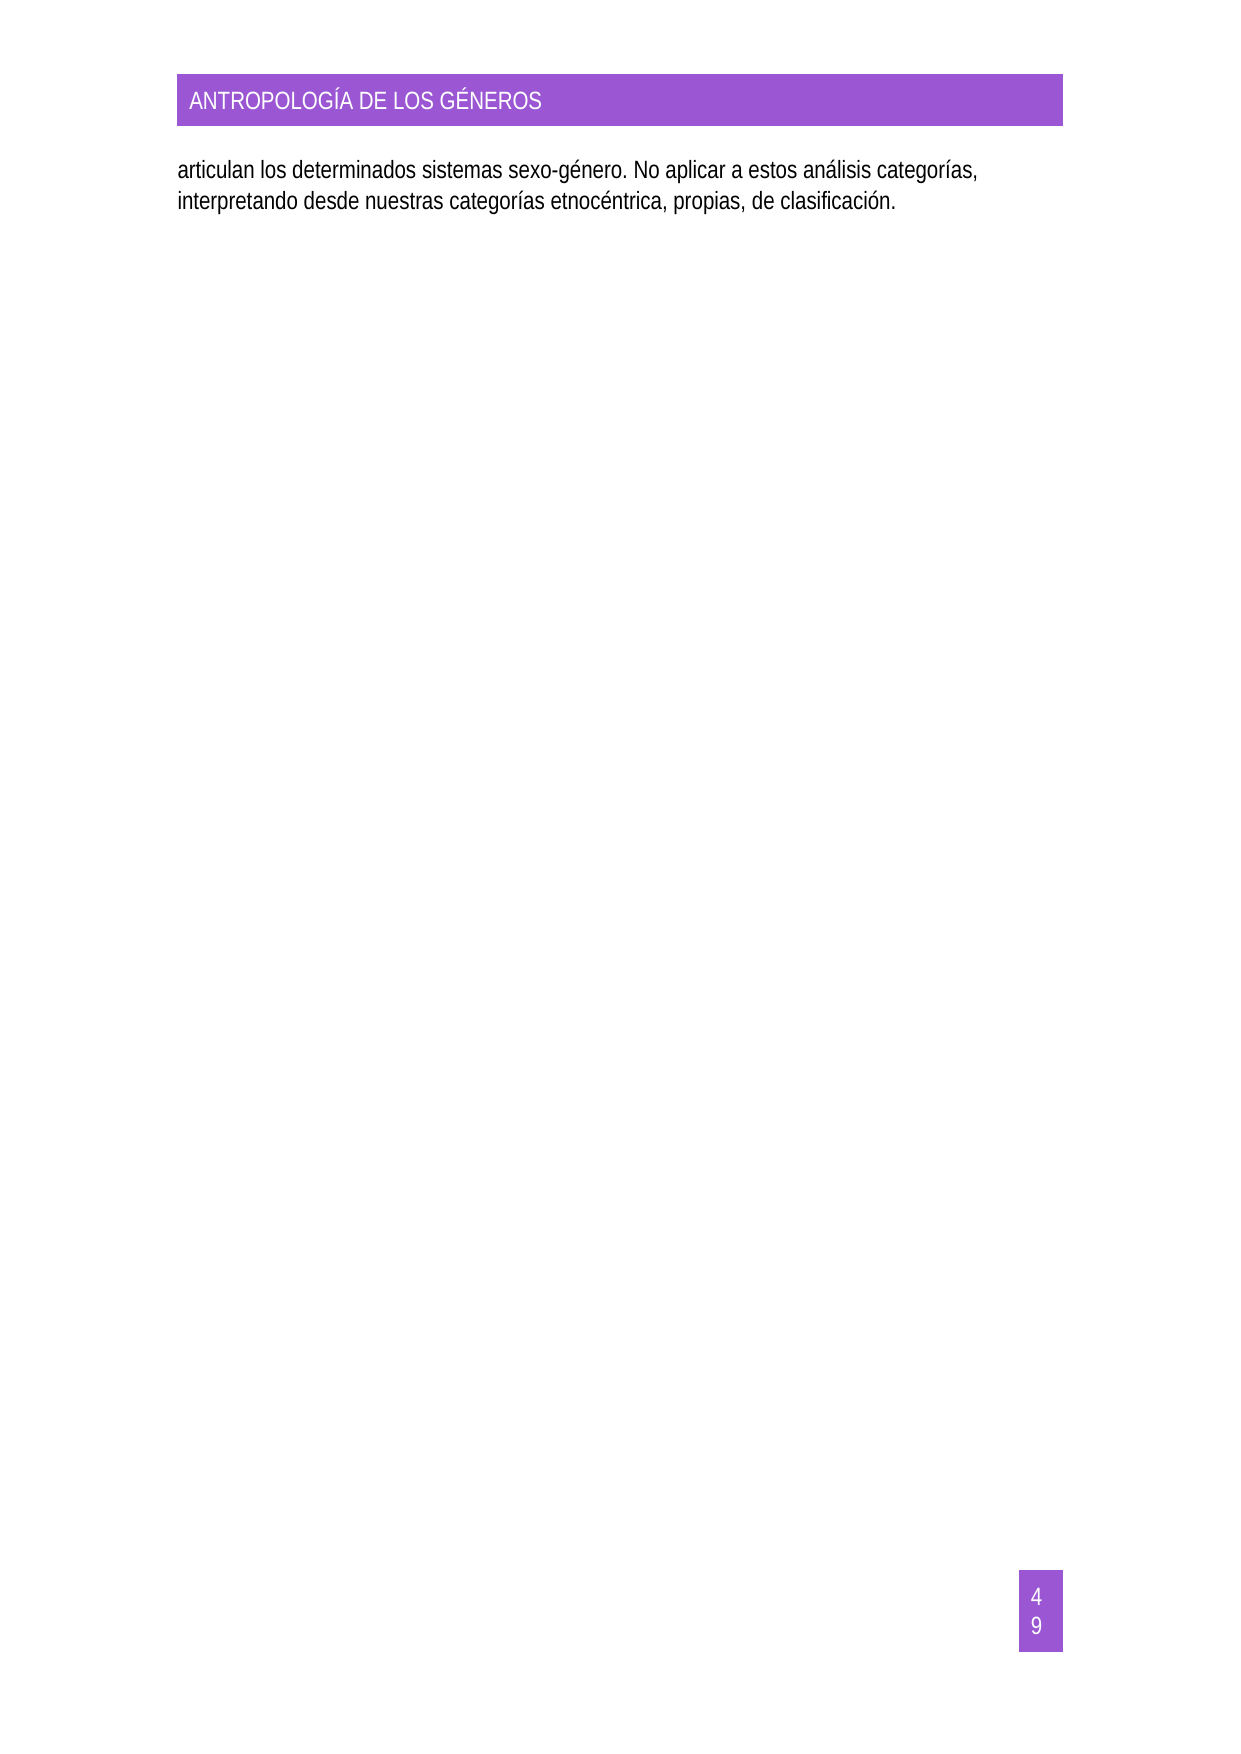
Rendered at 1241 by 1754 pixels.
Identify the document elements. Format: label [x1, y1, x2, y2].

text [177, 155, 1063, 214]
